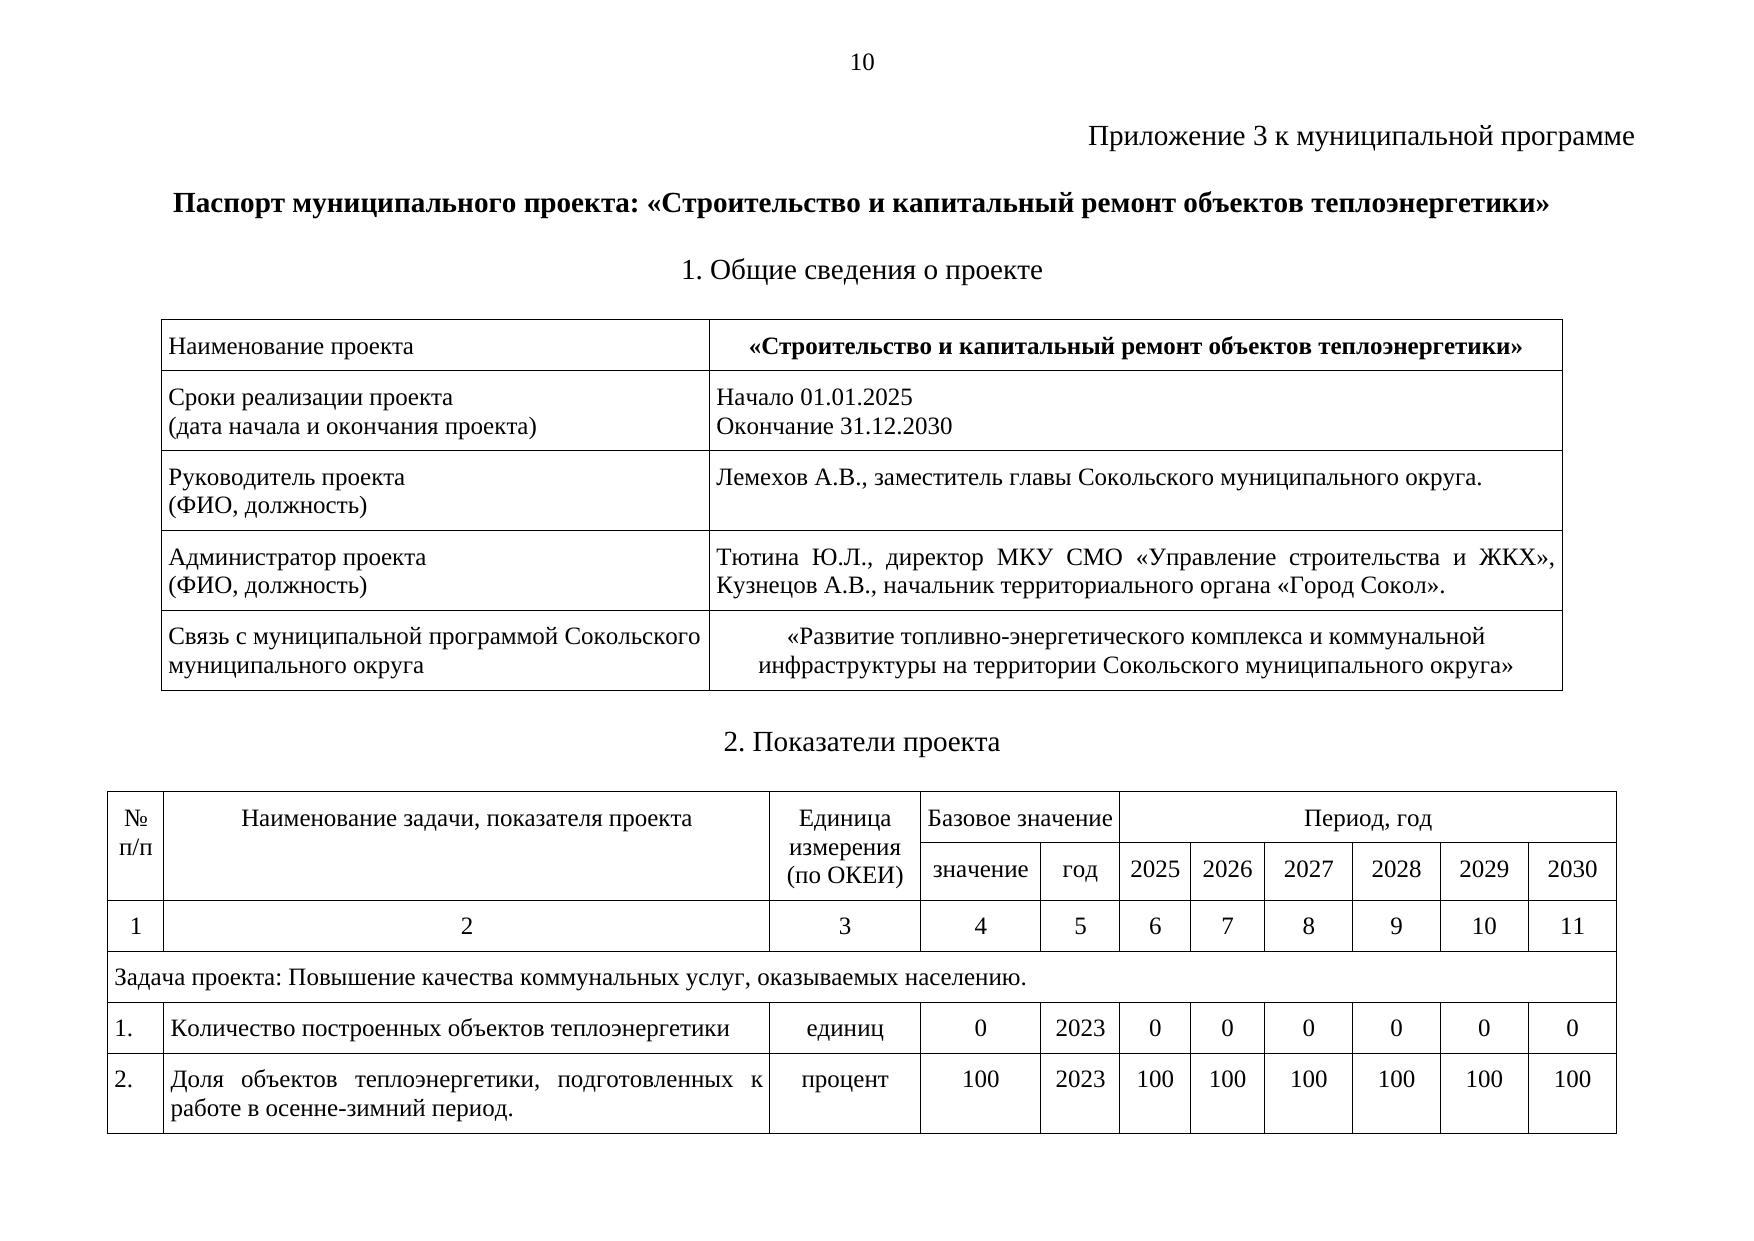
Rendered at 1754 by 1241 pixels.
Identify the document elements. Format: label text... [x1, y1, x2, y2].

table_cell 4 [921, 901, 1040, 951]
table_header Базовое значение [921, 792, 1119, 842]
table_header № п/п [108, 792, 163, 900]
table_cell 9 [1353, 901, 1440, 951]
table_cell 100 [921, 1054, 1040, 1133]
table_header Наименование проекта [162, 320, 709, 370]
table_cell процент [770, 1054, 920, 1133]
table_cell 5 [1041, 901, 1119, 951]
table_cell Тютина Ю.Л., директор МКУ СМО «Управление строительства и ЖКХ», Кузнецов А.В., начальник территориального органа «Город Сокол». [710, 531, 1562, 610]
table_cell 7 [1191, 901, 1264, 951]
table_cell 100 [1529, 1054, 1616, 1133]
table_cell Администратор проекта (ФИО, должность) [162, 531, 709, 610]
table_cell Руководитель проекта (ФИО, должность) [162, 451, 709, 530]
table_cell 100 [1191, 1054, 1264, 1133]
table_cell Количество построенных объектов теплоэнергетики [164, 1003, 769, 1053]
table_cell 0 [1529, 1003, 1616, 1053]
table_cell Лемехов А.В., заместитель главы Сокольского муниципального округа. [710, 451, 1562, 530]
text Паспорт муниципального проекта: «Строительство и капитальный ремонт объектов теплоэнергетики» [89, 185, 1635, 219]
table_cell 8 [1265, 901, 1352, 951]
table_cell Сроки реализации проекта (дата начала и окончания проекта) [162, 371, 709, 450]
table_cell 100 [1441, 1054, 1528, 1133]
table_cell 2 [164, 901, 769, 951]
table_cell «Развитие топливно-энергетического комплекса и коммунальной инфраструктуры на территории Сокольского муниципального округа» [710, 611, 1562, 689]
table_cell 2030 [1529, 843, 1616, 900]
table_cell 2. [108, 1054, 163, 1133]
table_cell 100 [1265, 1054, 1352, 1133]
table_cell 0 [1441, 1003, 1528, 1053]
table_cell 1 [108, 901, 163, 951]
table_cell Связь с муниципальной программой Сокольского муниципального округа [162, 611, 709, 689]
table_header «Строительство и капитальный ремонт объектов теплоэнергетики» [710, 320, 1562, 370]
table_cell год [1041, 843, 1119, 900]
table_cell значение [921, 843, 1040, 900]
table_cell 3 [770, 901, 920, 951]
table_cell Задача проекта: Повышение качества коммунальных услуг, оказываемых населению. [108, 952, 1616, 1002]
table_header Период, год [1120, 792, 1616, 842]
table_cell 2023 [1041, 1054, 1119, 1133]
table_cell 0 [1265, 1003, 1352, 1053]
text Приложение 3 к муниципальной программе [89, 118, 1635, 152]
table_header Наименование задачи, показателя проекта [164, 792, 769, 900]
table_cell 0 [1191, 1003, 1264, 1053]
text 2. Показатели проекта [89, 724, 1635, 758]
table_cell 1. [108, 1003, 163, 1053]
table_cell 2028 [1353, 843, 1440, 900]
table_cell 2025 [1120, 843, 1190, 900]
table_cell 100 [1353, 1054, 1440, 1133]
table_cell 11 [1529, 901, 1616, 951]
table_cell Доля объектов теплоэнергетики, подготовленных к работе в осенне-зимний период. [164, 1054, 769, 1133]
table_cell 2029 [1441, 843, 1528, 900]
table_cell 2023 [1041, 1003, 1119, 1053]
table_header Единица измерения (по ОКЕИ) [770, 792, 920, 900]
text 1. Общие сведения о проекте [89, 252, 1635, 286]
table_cell 0 [1120, 1003, 1190, 1053]
table_cell 0 [921, 1003, 1040, 1053]
table_cell 10 [1441, 901, 1528, 951]
table_cell Начало 01.01.2025 Окончание 31.12.2030 [710, 371, 1562, 450]
table_cell 2026 [1191, 843, 1264, 900]
table_cell 2027 [1265, 843, 1352, 900]
table_cell 100 [1120, 1054, 1190, 1133]
table_cell единиц [770, 1003, 920, 1053]
table_cell 0 [1353, 1003, 1440, 1053]
table_cell 6 [1120, 901, 1190, 951]
